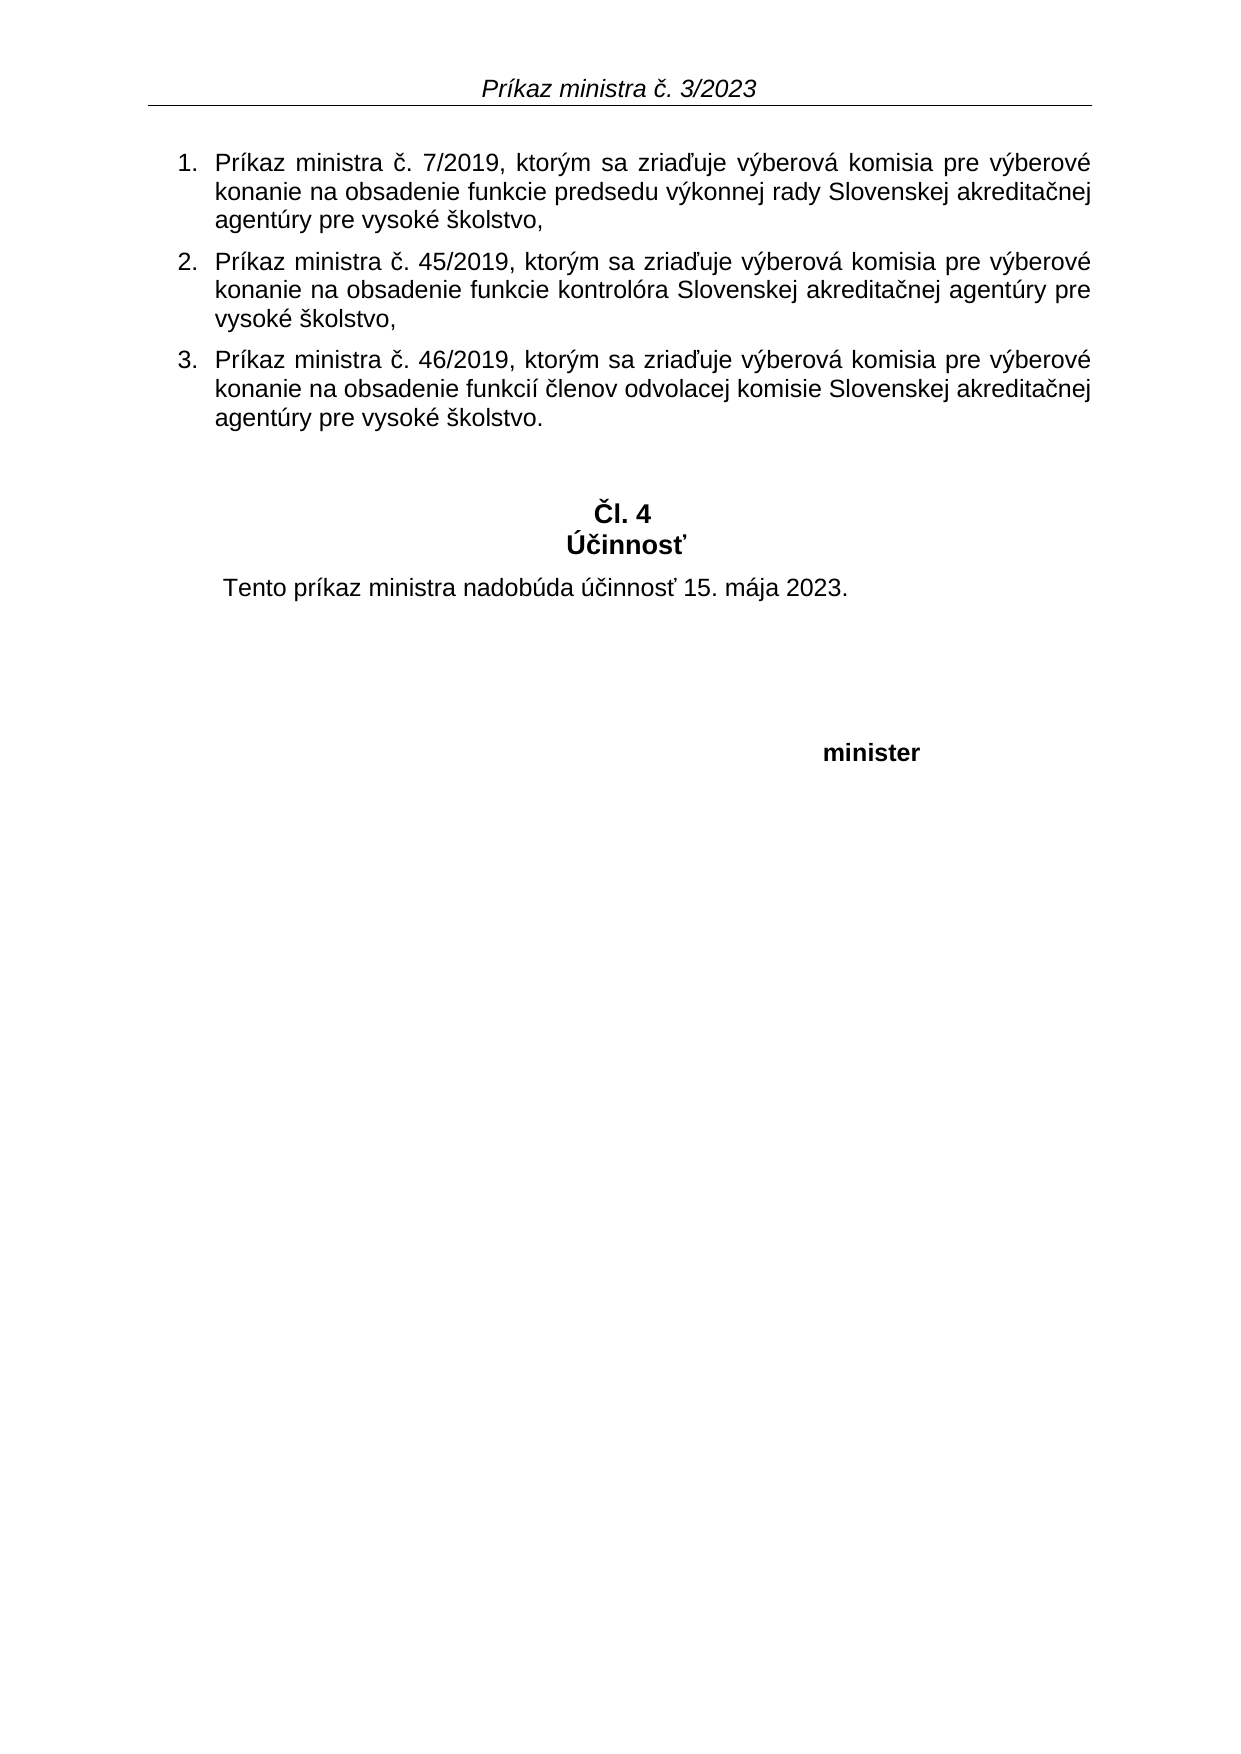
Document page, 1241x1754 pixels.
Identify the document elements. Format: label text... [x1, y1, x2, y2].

list Príkaz ministra č. 7/2019, ktorým sa zriaďuje výberová komisia pre výberové konanie na obsadenie funkcie predsedu výkonnej rady Slovenskej akreditačnej agentúry pre vysoké školstvo, [177, 148, 1092, 234]
list Tento príkaz ministra nadobúda účinnosť 15. mája 2023. [223, 573, 1092, 601]
list Príkaz ministra č. 45/2019, ktorým sa zriaďuje výberová komisia pre výberové konanie na obsadenie funkcie kontrolóra Slovenskej akreditačnej agentúry pre vysoké školstvo, [177, 246, 1092, 333]
list Príkaz ministra č. 46/2019, ktorým sa zriaďuje výberová komisia pre výberové konanie na obsadenie funkcií členov odvolacej komisie Slovenskej akreditačnej agentúry pre vysoké školstvo. [177, 345, 1092, 431]
text minister [148, 738, 1092, 766]
subtitle Čl. 4 Účinnosť [159, 498, 1092, 560]
